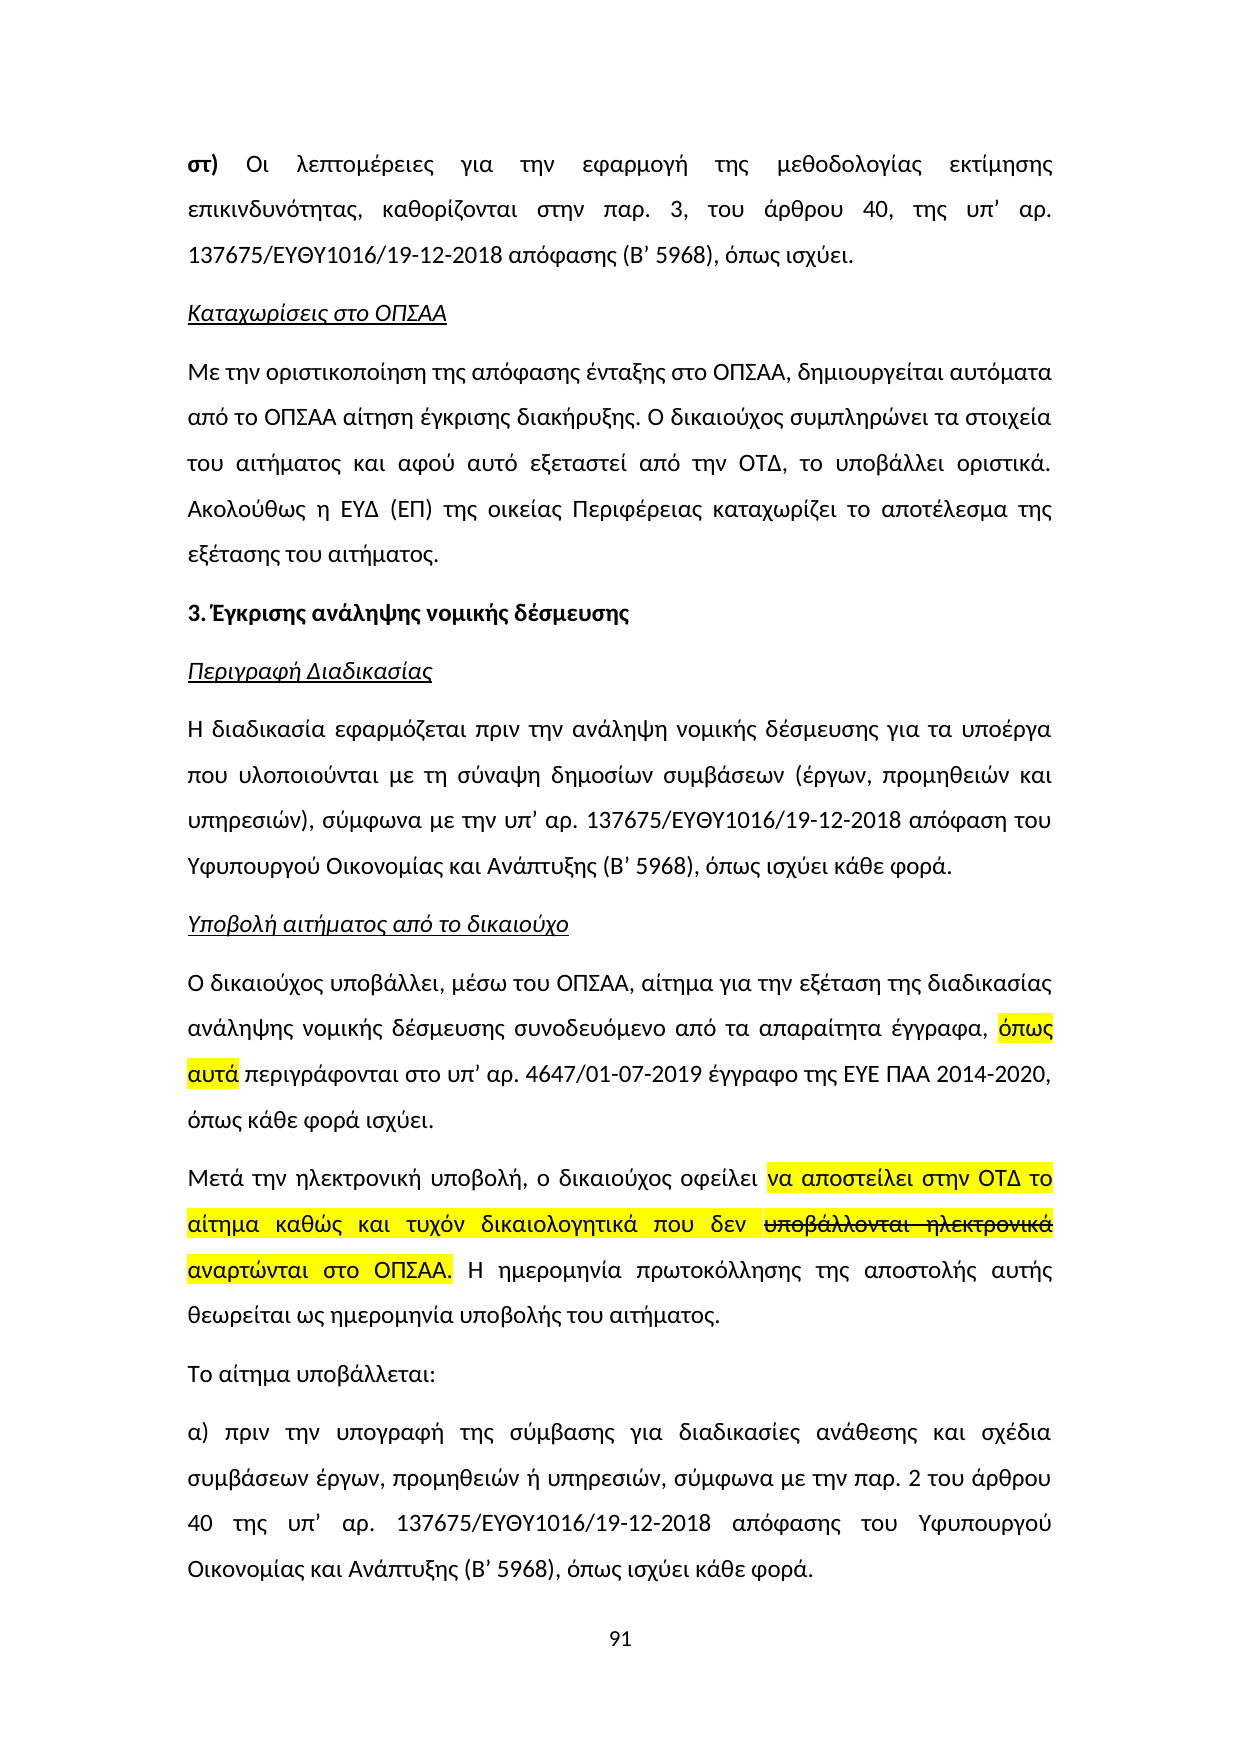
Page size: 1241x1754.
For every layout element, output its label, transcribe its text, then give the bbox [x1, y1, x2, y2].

text Μετά την ηλεκτρονική υποβολή, ο δικαιούχος οφείλει να αποστείλει στην ΟΤΔ το αίτημα καθώς και τυχόν δικαιολογητικά που δεν υποβάλλονται ηλεκτρονικά αναρτώνται στο ΟΠΣΑΑ. Η ημερομηνία πρωτοκόλλησης της αποστολής αυτής θεωρείται ως ημερομηνία υποβολής του αιτήματος. [187, 1225, 1053, 1330]
text 3. Έγκρισης ανάληψης νομικής δέσμευσης [187, 597, 1053, 627]
text Καταχωρίσεις στο ΟΠΣΑΑ [187, 297, 1053, 328]
text Περιγραφή Διαδικασίας [187, 655, 1053, 686]
text Υποβολή αιτήματος από το δικαιούχο [187, 909, 1053, 939]
text Ο δικαιούχος υποβάλλει, μέσω του ΟΠΣΑΑ, αίτημα για την εξέταση της διαδικασίας ανάληψης νομικής δέσμευσης συνοδευόμενο από τα απαραίτητα έγγραφα, όπως αυτά περιγράφονται στο υπ’ αρ. 4647/01-07-2019 έγγραφο της ΕΥΕ ΠΑΑ 2014-2020, όπως κάθε φορά ισχύει. [187, 967, 1053, 1134]
text στ) Οι λεπτομέρειες για την εφαρμογή της μεθοδολογίας εκτίμησης επικινδυνότητας, καθορίζονται στην παρ. 3, του άρθρου 40, της υπ’ αρ. 137675/ΕΥΘΥ1016/19-12-2018 απόφασης (Β’ 5968), όπως ισχύει. [187, 148, 1053, 270]
text Το αίτημα υποβάλλεται: [187, 1358, 1053, 1388]
text Μετά την ηλεκτρονική υποβολή, ο δικαιούχος οφείλει να αποστείλει στην ΟΤΔ το αίτημα καθώς και τυχόν δικαιολογητικά που δεν υποβάλλονται ηλεκτρονικά αναρτώνται στο ΟΠΣΑΑ. Η ημερομηνία πρωτοκόλλησης της αποστολής αυτής θεωρείται ως ημερομηνία υποβολής του αιτήματος. [187, 1162, 1053, 1224]
text Η διαδικασία εφαρμόζεται πριν την ανάληψη νομικής δέσμευσης για τα υποέργα που υλοποιούνται με τη σύναψη δημοσίων συμβάσεων (έργων, προμηθειών και υπηρεσιών), σύμφωνα με την υπ’ αρ. 137675/ΕΥΘΥ1016/19-12-2018 απόφαση του Υφυπουργού Οικονομίας και Ανάπτυξης (Β’ 5968), όπως ισχύει κάθε φορά. [187, 713, 1053, 881]
text Με την οριστικοποίηση της απόφασης ένταξης στο ΟΠΣΑΑ, δημιουργείται αυτόματα από το ΟΠΣΑΑ αίτηση έγκρισης διακήρυξης. Ο δικαιούχος συμπληρώνει τα στοιχεία του αιτήματος και αφού αυτό εξεταστεί από την ΟΤΔ, το υποβάλλει οριστικά. Ακολούθως η ΕΥΔ (ΕΠ) της οικείας Περιφέρειας καταχωρίζει το αποτέλεσμα της εξέτασης του αιτήματος. [187, 356, 1053, 569]
text α) πριν την υπογραφή της σύμβασης για διαδικασίες ανάθεσης και σχέδια συμβάσεων έργων, προμηθειών ή υπηρεσιών, σύμφωνα με την παρ. 2 του άρθρου 40 της υπ’ αρ. 137675/ΕΥΘΥ1016/19-12-2018 απόφασης του Υφυπουργού Οικονομίας και Ανάπτυξης (Β’ 5968), όπως ισχύει κάθε φορά. [187, 1416, 1053, 1584]
